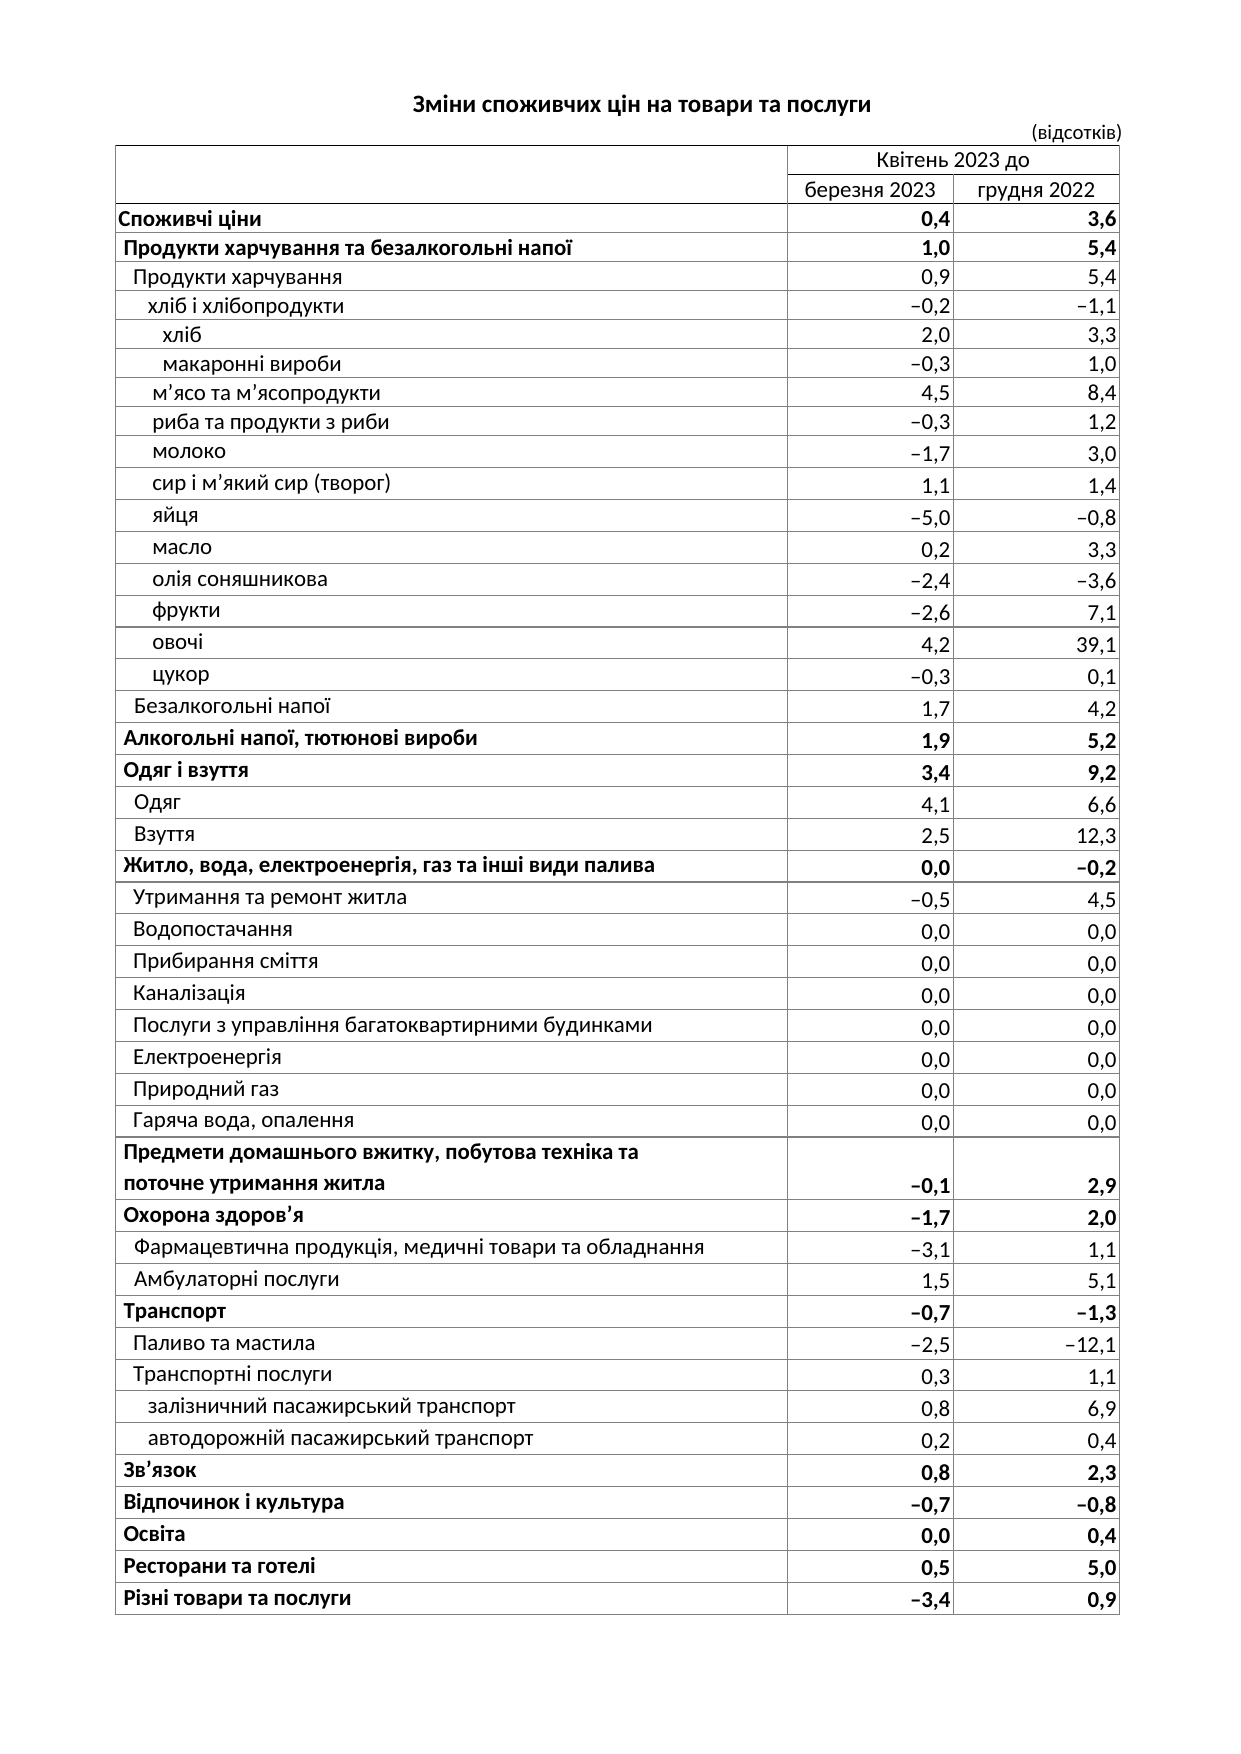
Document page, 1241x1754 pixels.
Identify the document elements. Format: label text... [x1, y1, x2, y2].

table_cell –5,0 [788, 500, 953, 531]
table_cell 2,9 [954, 1138, 1119, 1199]
table_cell –0,2 [954, 851, 1119, 881]
table_cell 0,0 [954, 946, 1119, 977]
table_cell Взуття [116, 819, 787, 849]
table_cell –0,8 [954, 1487, 1119, 1518]
table_cell Предмети домашнього вжитку, побутова техніка та поточне утримання житла [116, 1138, 787, 1199]
table_cell 4,5 [788, 378, 953, 406]
table_cell 5,4 [954, 233, 1119, 261]
table_cell м’ясо та м’ясопродукти [116, 378, 787, 406]
table_cell Житло, вода, електроенергія, газ та інші види палива [116, 851, 787, 881]
table_cell 0,0 [788, 851, 953, 881]
table_cell Споживчі ціни [116, 204, 787, 232]
table_cell 0,0 [954, 1042, 1119, 1073]
table_cell –0,2 [788, 291, 953, 319]
table_cell 39,1 [954, 628, 1119, 658]
table_cell 0,0 [788, 946, 953, 977]
table_cell 5,0 [954, 1551, 1119, 1582]
text (відсотків) [118, 119, 1122, 144]
table_cell –0,7 [788, 1296, 953, 1327]
table_cell 4,1 [788, 787, 953, 818]
table_cell Водопостачання [116, 914, 787, 945]
table_cell 0,8 [788, 1455, 953, 1486]
table_cell –1,7 [788, 1200, 953, 1231]
table_cell Зв’язок [116, 1455, 787, 1486]
table_header [116, 146, 787, 203]
table_cell 0,4 [788, 204, 953, 232]
table_cell 0,0 [788, 1010, 953, 1041]
table_cell Ресторани та готелі [116, 1551, 787, 1582]
table_cell 0,4 [954, 1423, 1119, 1454]
table_cell Продукти харчування та безалкогольні напої [116, 233, 787, 261]
table_cell 0,9 [954, 1583, 1119, 1613]
table_cell –0,3 [788, 349, 953, 377]
table_cell –3,6 [954, 564, 1119, 594]
table_cell –0,1 [788, 1138, 953, 1199]
table_cell Природний газ [116, 1074, 787, 1104]
table_cell фрукти [116, 596, 787, 626]
table_cell Алкогольні напої, тютюнові вироби [116, 723, 787, 754]
table_cell 4,2 [788, 628, 953, 658]
table_cell 2,0 [788, 320, 953, 348]
table_cell яйця [116, 500, 787, 531]
table_cell 0,0 [954, 1010, 1119, 1041]
table_cell 1,0 [954, 349, 1119, 377]
table_cell 3,0 [954, 436, 1119, 467]
table_cell 1,1 [788, 468, 953, 499]
table_cell 0,3 [788, 1360, 953, 1390]
table_cell –0,5 [788, 883, 953, 913]
table_cell березня 2023 [788, 175, 953, 203]
table_cell –1,1 [954, 291, 1119, 319]
table_cell Транспорт [116, 1296, 787, 1327]
table_cell –0,7 [788, 1487, 953, 1518]
table_cell сир і м’який сир (творог) [116, 468, 787, 499]
table_cell цукор [116, 659, 787, 690]
table_cell Безалкогольні напої [116, 691, 787, 722]
table_cell Амбулаторні послуги [116, 1264, 787, 1295]
table_cell 4,2 [954, 691, 1119, 722]
table_cell 5,4 [954, 262, 1119, 290]
table_cell –2,6 [788, 596, 953, 626]
table_cell 5,1 [954, 1264, 1119, 1295]
table_cell –12,1 [954, 1328, 1119, 1358]
table_cell Охорона здоров’я [116, 1200, 787, 1231]
table_cell Одяг і взуття [116, 755, 787, 786]
table_cell 2,3 [954, 1455, 1119, 1486]
table_cell макаронні вироби [116, 349, 787, 377]
table_cell Відпочинок і культура [116, 1487, 787, 1518]
table_cell 0,0 [954, 1106, 1119, 1136]
table_cell грудня 2022 [954, 175, 1119, 203]
table_cell –2,5 [788, 1328, 953, 1358]
table_cell 2,5 [788, 819, 953, 849]
table_cell 9,2 [954, 755, 1119, 786]
table_cell Утримання та ремонт житла [116, 883, 787, 913]
table_cell 1,4 [954, 468, 1119, 499]
table_cell 0,1 [954, 659, 1119, 690]
table_cell 3,3 [954, 320, 1119, 348]
table_cell 1,7 [788, 691, 953, 722]
table_cell 0,5 [788, 1551, 953, 1582]
table_cell 3,4 [788, 755, 953, 786]
table_cell 0,2 [788, 532, 953, 563]
table_cell –2,4 [788, 564, 953, 594]
table_cell Гаряча вода, опалення [116, 1106, 787, 1136]
table_header Квітень 2023 до [788, 146, 1119, 174]
table_cell Послуги з управління багатоквартирними будинками [116, 1010, 787, 1041]
table_cell Електроенергія [116, 1042, 787, 1073]
table_cell 1,9 [788, 723, 953, 754]
table_cell 7,1 [954, 596, 1119, 626]
table_cell 6,6 [954, 787, 1119, 818]
table_cell 3,6 [954, 204, 1119, 232]
table_cell 1,2 [954, 407, 1119, 435]
table_cell Фармацевтична продукція, медичні товари та обладнання [116, 1232, 787, 1263]
table_cell 0,0 [954, 914, 1119, 945]
table_cell 1,1 [954, 1232, 1119, 1263]
table_cell 0,0 [788, 1042, 953, 1073]
table_cell Транспортні послуги [116, 1360, 787, 1390]
table_cell Одяг [116, 787, 787, 818]
table_cell олія соняшникова [116, 564, 787, 594]
table_cell –1,3 [954, 1296, 1119, 1327]
table_cell 0,9 [788, 262, 953, 290]
table_cell Прибирання сміття [116, 946, 787, 977]
table_cell 2,0 [954, 1200, 1119, 1231]
table_cell Каналізація [116, 978, 787, 1009]
table_cell залізничний пасажирський транспорт [116, 1391, 787, 1422]
table_cell 4,5 [954, 883, 1119, 913]
table_cell 1,1 [954, 1360, 1119, 1390]
table_cell 1,0 [788, 233, 953, 261]
table_cell 0,0 [788, 1106, 953, 1136]
table_cell –3,4 [788, 1583, 953, 1613]
table_cell 1,5 [788, 1264, 953, 1295]
table_cell Паливо та мастила [116, 1328, 787, 1358]
table_cell 8,4 [954, 378, 1119, 406]
table_cell 0,0 [788, 1074, 953, 1104]
table_cell 3,3 [954, 532, 1119, 563]
table_cell риба та продукти з риби [116, 407, 787, 435]
table_cell 0,2 [788, 1423, 953, 1454]
table_cell 0,0 [788, 914, 953, 945]
table_cell масло [116, 532, 787, 563]
text Зміни споживчих цін на товари та послуги [118, 89, 1122, 119]
table_cell 12,3 [954, 819, 1119, 849]
table_cell овочі [116, 628, 787, 658]
table_cell Різні товари та послуги [116, 1583, 787, 1613]
table_cell –0,3 [788, 659, 953, 690]
table_cell молоко [116, 436, 787, 467]
table_cell 0,8 [788, 1391, 953, 1422]
table_cell 0,0 [954, 1074, 1119, 1104]
table_cell 0,0 [788, 1519, 953, 1550]
table_cell автодорожній пасажирський транспорт [116, 1423, 787, 1454]
table_cell 5,2 [954, 723, 1119, 754]
table_cell –0,3 [788, 407, 953, 435]
table_cell Освіта [116, 1519, 787, 1550]
table_cell хліб [116, 320, 787, 348]
table_cell 6,9 [954, 1391, 1119, 1422]
table_cell 0,4 [954, 1519, 1119, 1550]
table_cell 0,0 [954, 978, 1119, 1009]
table_cell –3,1 [788, 1232, 953, 1263]
table_cell –0,8 [954, 500, 1119, 531]
table_cell 0,0 [788, 978, 953, 1009]
table_cell –1,7 [788, 436, 953, 467]
table_cell Продукти харчування [116, 262, 787, 290]
table_cell хліб і хлібопродукти [116, 291, 787, 319]
